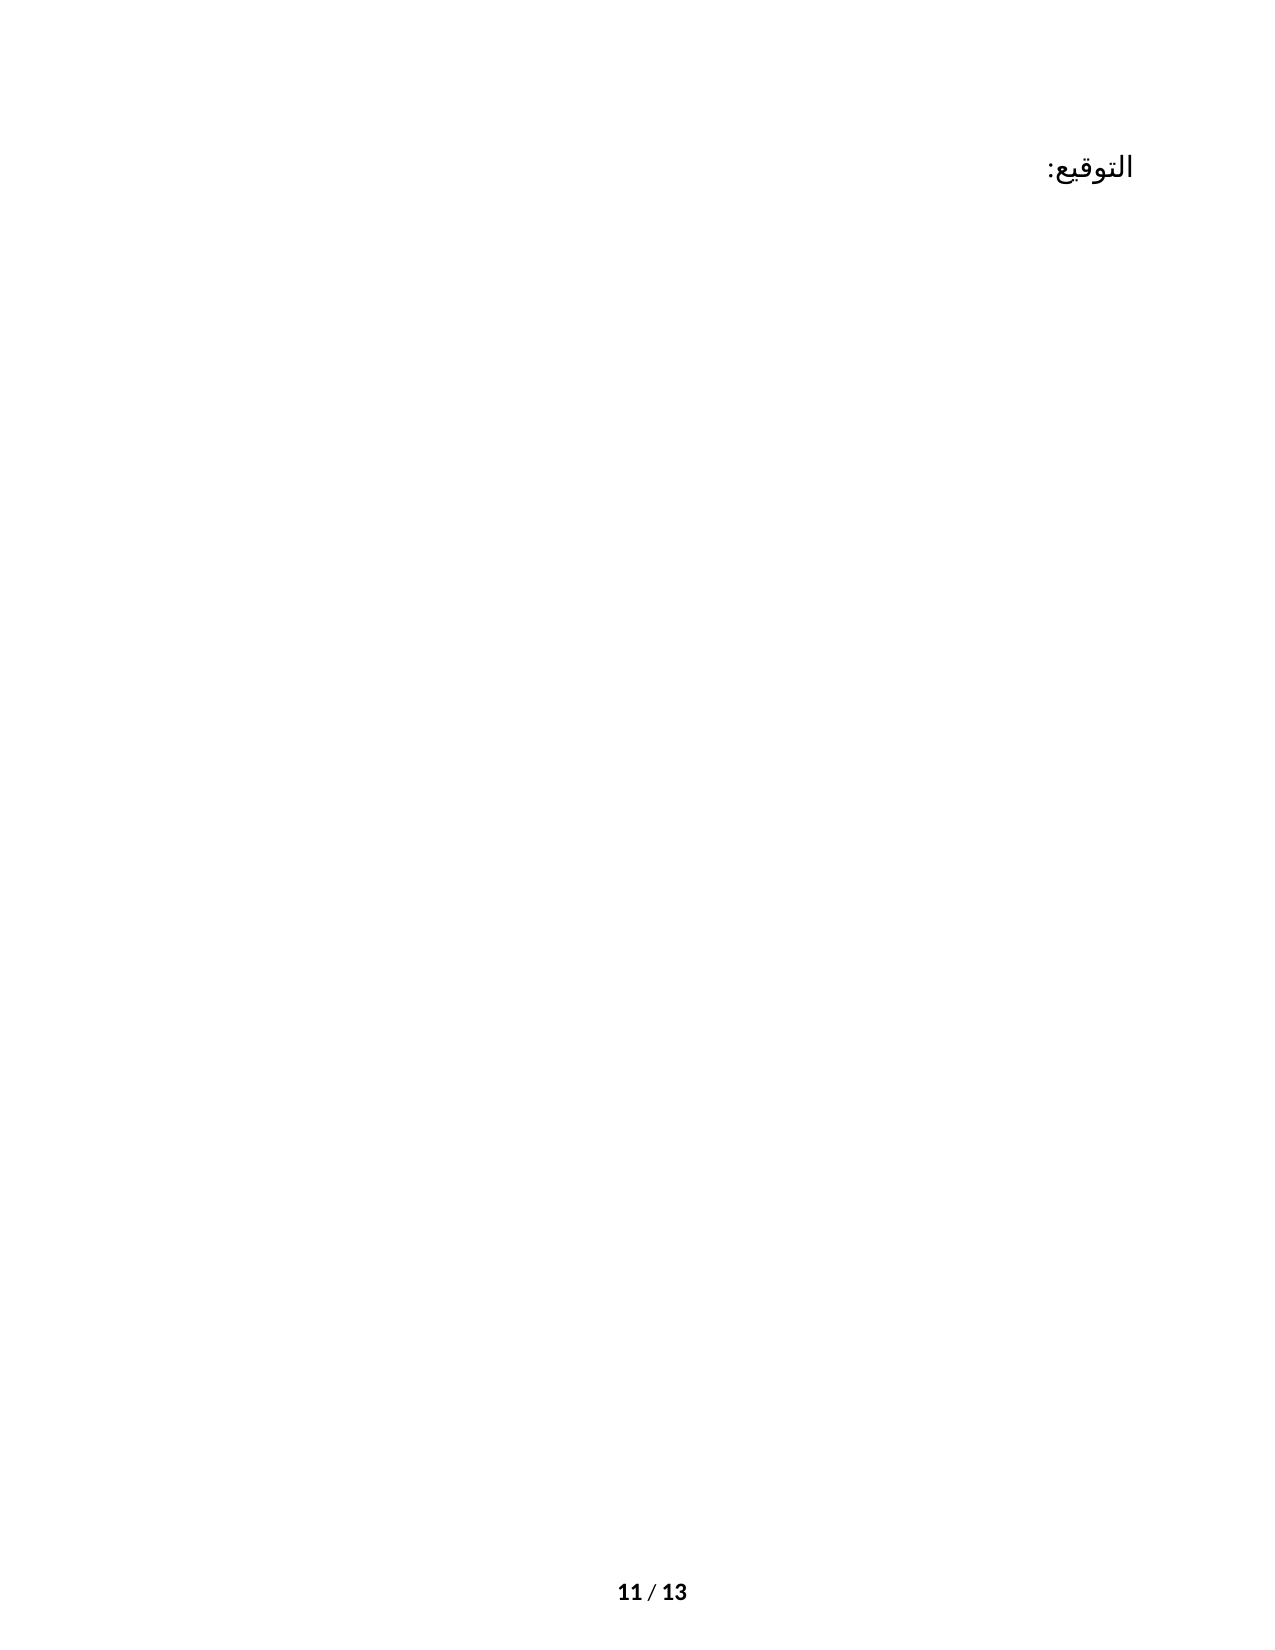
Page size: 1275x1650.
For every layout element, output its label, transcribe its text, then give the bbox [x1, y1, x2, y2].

text التوقيع: [169, 150, 1140, 183]
